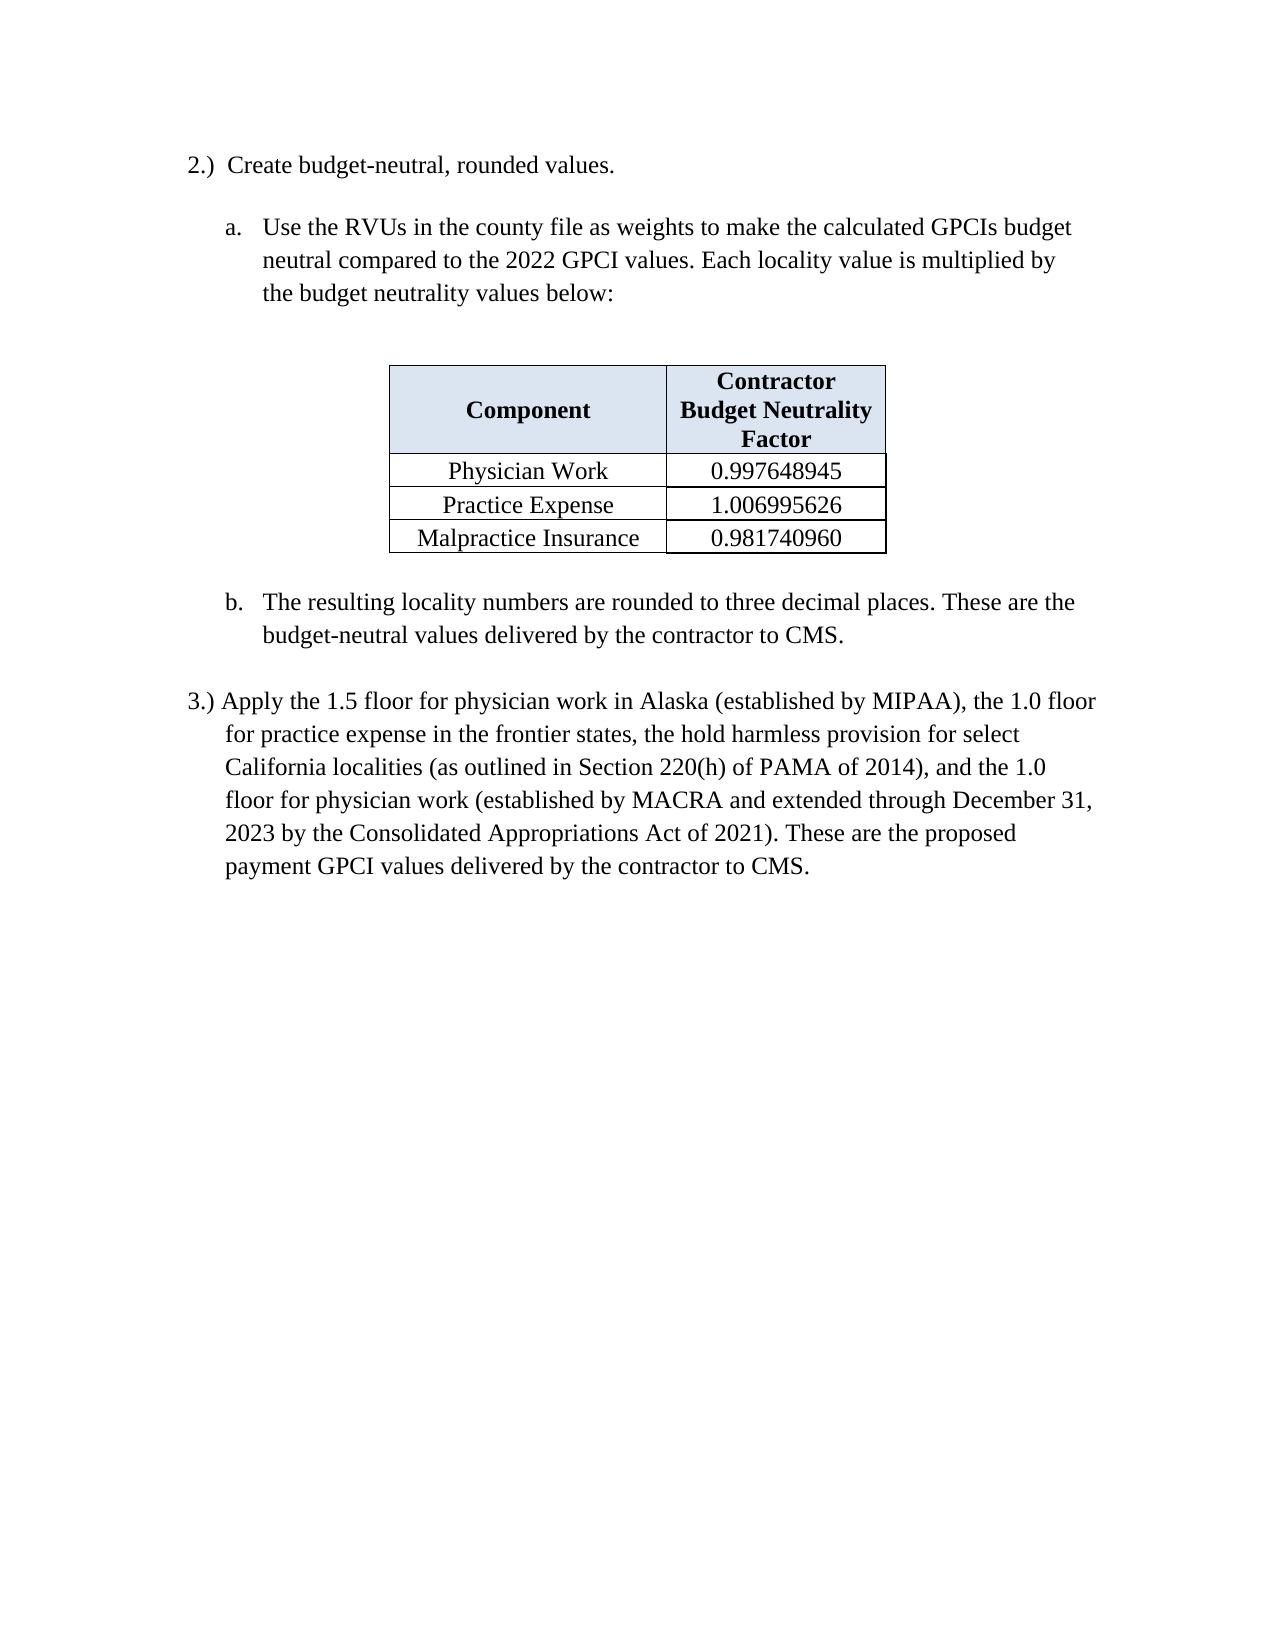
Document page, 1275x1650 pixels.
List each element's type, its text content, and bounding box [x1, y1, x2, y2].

table_cell Practice Expense [390, 487, 666, 519]
table_cell 1.0069956265 [667, 488, 885, 519]
list The resulting locality numbers are rounded to three decimal places. These are the budget-neutral values delivered by the contractor to CMS. [225, 587, 1076, 649]
list Use the RVUs in the county file as weights to make the calculated GPCIs budget neutral compared to the 2022 GPCI values. Each locality value is multiplied by the budget neutrality values below: [225, 212, 1088, 307]
table_cell Malpractice Insurance [390, 520, 666, 552]
text 2.) Create budget-neutral, rounded values. [187, 150, 1098, 178]
table_header Contractor Budget Neutrality Factor [667, 366, 885, 453]
table_cell Physician Work [390, 454, 666, 486]
text 3.) Apply the 1.5 floor for physician work in Alaska (established by MIPAA), the 1.0 floor for practice expense in the frontier states, the hold harmless provision for select California localities (as outlined in Section 220(h) of PAMA of 2014), and the 1.0 floor for physician work (established by MACRA and extended through December 31, 2023 by the Consolidated Appropriations Act of 2021). These are the proposed payment GPCI values delivered by the contractor to CMS. [187, 686, 1098, 880]
table_cell 0.997648945 [667, 454, 885, 486]
table_header Component [390, 366, 666, 453]
table_cell 0.9817409605 [667, 521, 885, 552]
